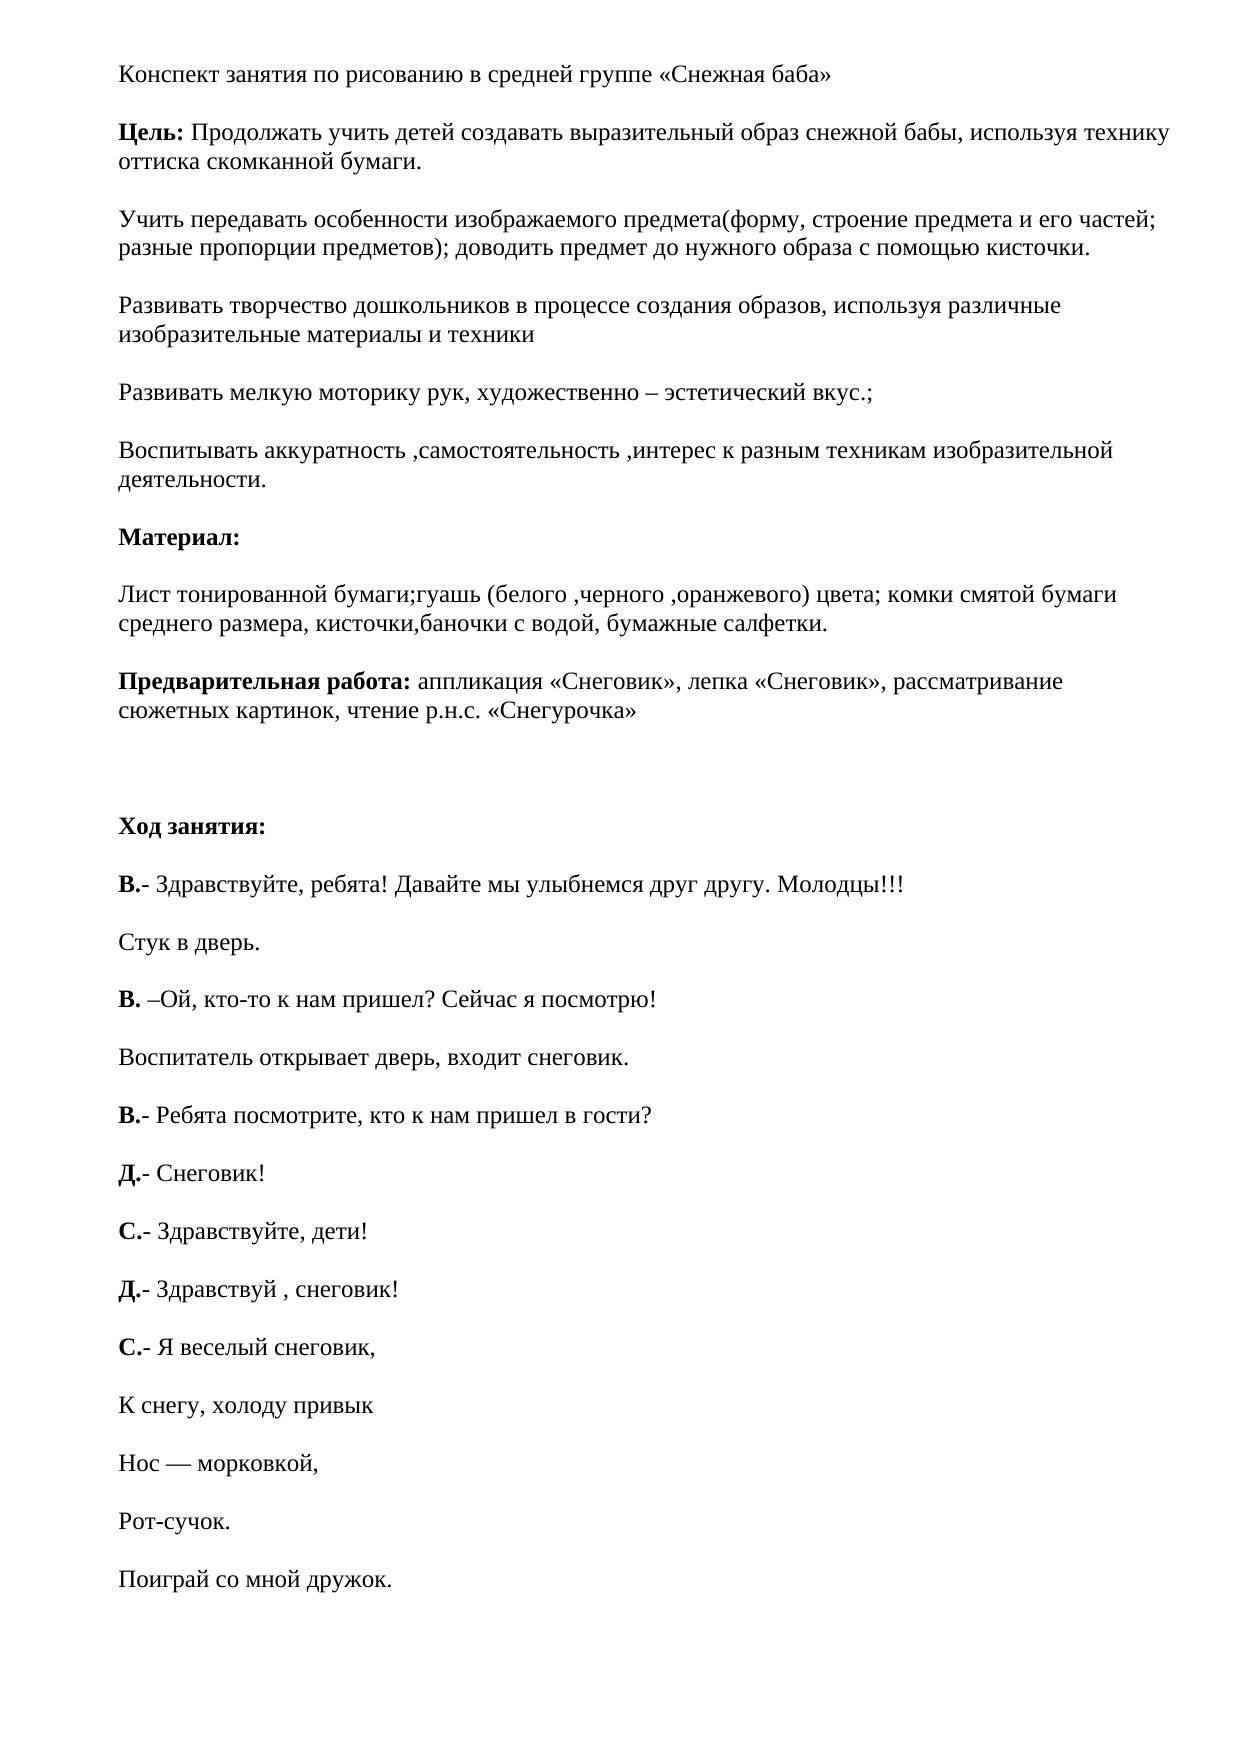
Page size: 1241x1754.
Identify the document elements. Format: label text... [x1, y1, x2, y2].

text Д.- Снеговик! [118, 1158, 1181, 1187]
text В. –Ой, кто-то к нам пришел? Сейчас я посмотрю! [118, 984, 1181, 1013]
text Ход занятия: [118, 811, 1181, 839]
text Стук в дверь. [118, 927, 1181, 955]
text Развивать творчество дошкольников в процессе создания образов, используя различные изобразительные материалы и техники [118, 290, 1181, 348]
text С.- Я веселый снеговик, [118, 1332, 1181, 1361]
text Учить передавать особенности изображаемого предмета(форму, строение предмета и его частей; разные пропорции предметов); доводить предмет до нужного образа с помощью кисточки. [118, 204, 1181, 261]
text Развивать мелкую моторику рук, художественно – эстетический вкус.; [118, 377, 1181, 406]
text Предварительная работа: аппликация «Снеговик», лепка «Снеговик», рассматривание сюжетных картинок, чтение р.н.с. «Снегурочка» [118, 666, 1181, 724]
text Конспект занятия по рисованию в средней группе «Снежная баба» [118, 59, 1181, 88]
text Материал: [118, 522, 1181, 550]
text Поиграй со мной дружок. [118, 1564, 1181, 1592]
text Нос — морковкой, [118, 1448, 1181, 1477]
text Лист тонированной бумаги;гуашь (белого ,черного ,оранжевого) цвета; комки смятой бумаги среднего размера, кисточки,баночки с водой, бумажные салфетки. [118, 579, 1181, 637]
text Д.- Здравствуй , снеговик! [118, 1274, 1181, 1303]
text Воспитывать аккуратность ,самостоятельность ,интерес к разным техникам изобразительной деятельности. [118, 435, 1181, 492]
text В.- Здравствуйте, ребята! Давайте мы улыбнемся друг другу. Молодцы!!! [118, 869, 1181, 897]
text Цель: Продолжать учить детей создавать выразительный образ снежной бабы, используя технику оттиска скомканной бумаги. [118, 117, 1181, 174]
text Воспитатель открывает дверь, входит снеговик. [118, 1042, 1181, 1071]
text С.- Здравствуйте, дети! [118, 1216, 1181, 1245]
text К снегу, холоду привык [118, 1390, 1181, 1419]
text Рот-сучок. [118, 1506, 1181, 1534]
text В.- Ребята посмотрите, кто к нам пришел в гости? [118, 1100, 1181, 1129]
